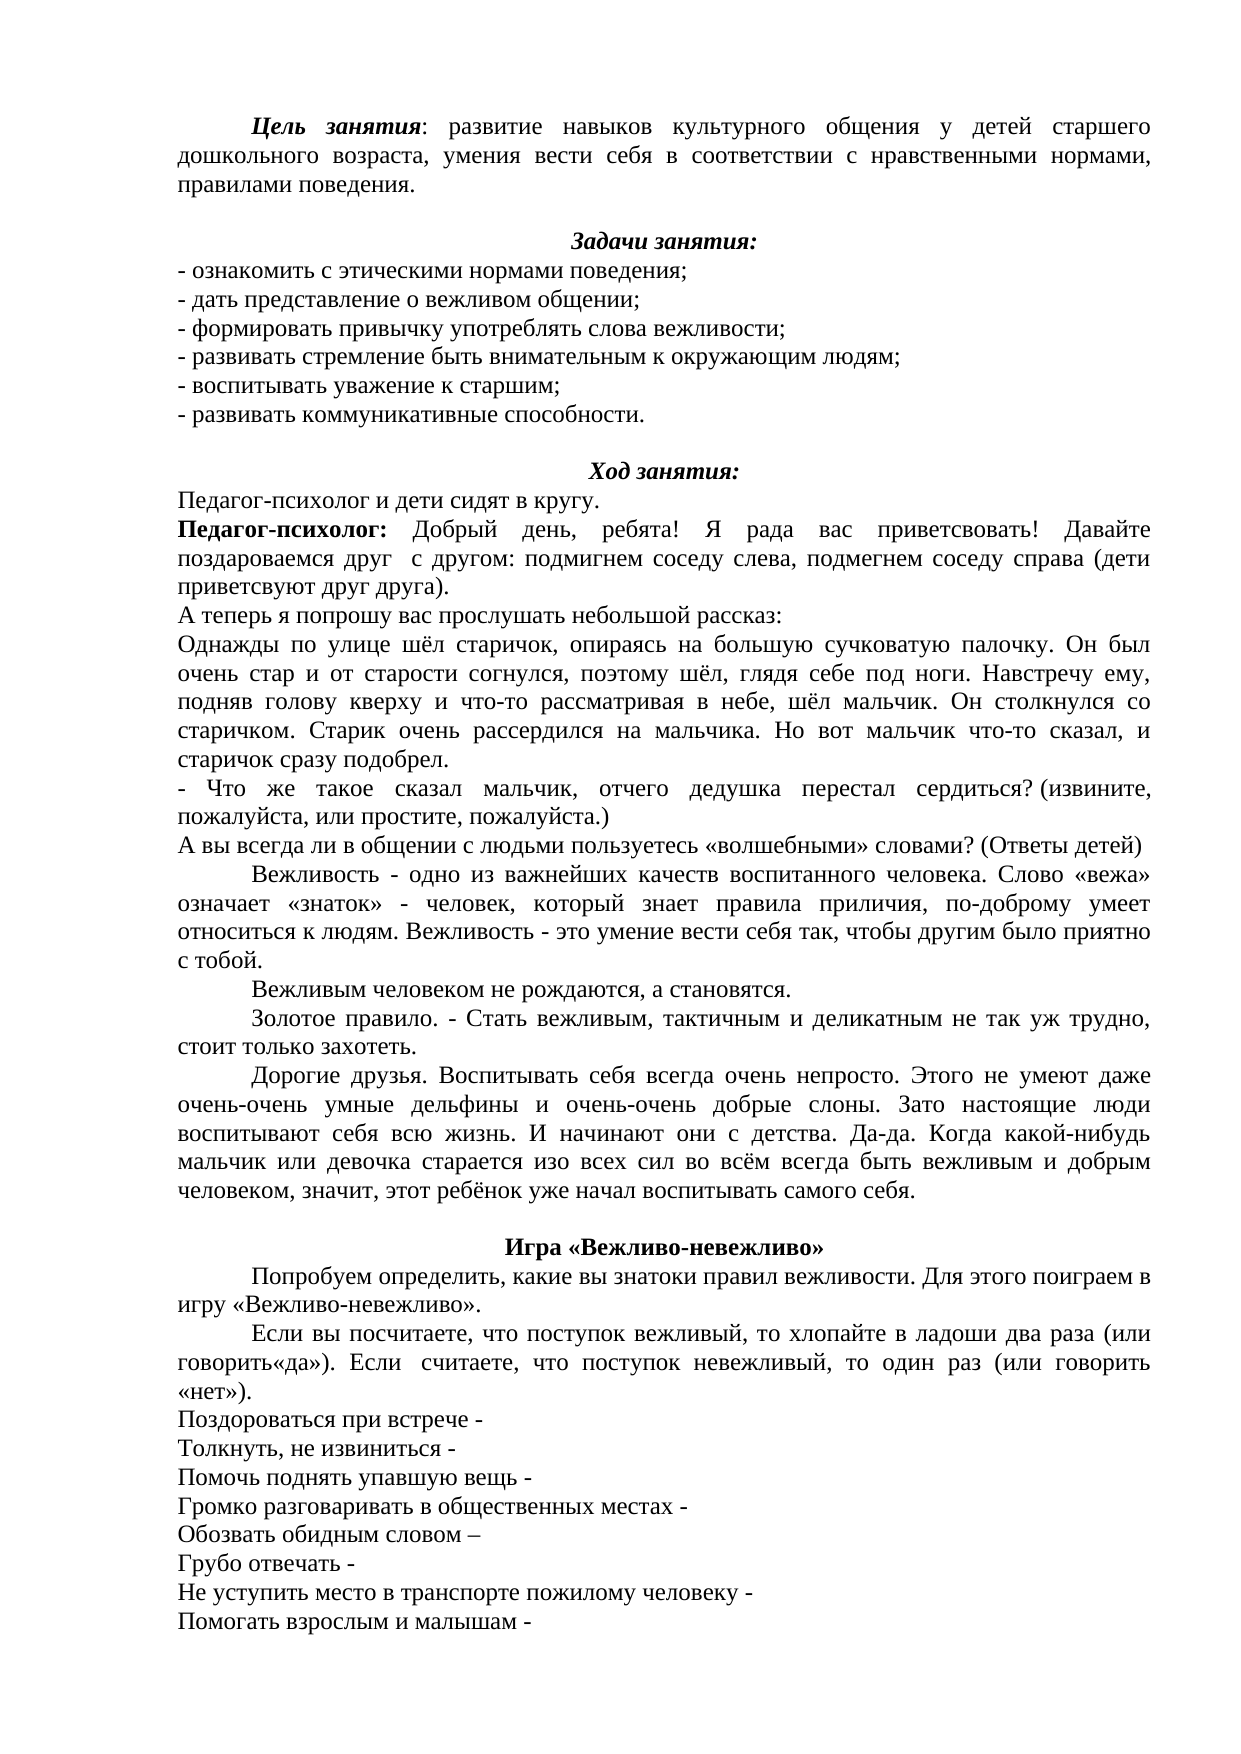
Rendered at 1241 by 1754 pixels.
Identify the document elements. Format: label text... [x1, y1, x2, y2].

text Игра «Вежливо-невежливо» [177, 1232, 1152, 1261]
text - воспитывать уважение к старшим; [177, 370, 1152, 399]
text - развивать коммуникативные способности. [177, 399, 1152, 428]
text Помогать взрослым и малышам - [177, 1606, 1152, 1634]
text Однажды по улице шёл старичок, опираясь на большую сучковатую палочку. Он был очень стар и от старости согнулся, поэтому шёл, глядя себе под ноги. Навстречу ему, подняв голову кверху и что-то рассматривая в небе, шёл мальчик. Он столкнулся со старичком. Старик очень рассердился на мальчика. Но вот мальчик что-то сказал, и старичок сразу подобрел. [177, 629, 1152, 773]
text Если вы посчитаете, что поступок вежливый, то хлопайте в ладоши два раза (или говорить«да»). Если считаете, что поступок невежливый, то один раз (или говорить «нет»). [177, 1318, 1152, 1404]
text Вежливость - одно из важнейших качеств воспитанного человека. Слово «вежа» означает «знаток» - человек, который знает правила приличия, по-доброму умеет относиться к людям. Вежливость - это умение вести себя так, чтобы другим было приятно с тобой. [177, 859, 1152, 974]
text - развивать стремление быть внимательным к окружающим людям; [177, 341, 1152, 370]
text Толкнуть, не извиниться - [177, 1433, 1152, 1462]
text - формировать привычку употреблять слова вежливости; [177, 313, 1152, 341]
text Грубо отвечать - [177, 1548, 1152, 1577]
text А теперь я попрошу вас прослушать небольшой рассказ: [177, 600, 1152, 629]
text А вы всегда ли в общении с людьми пользуетесь «волшебными» словами? (Ответы детей) [177, 830, 1152, 859]
text Помочь поднять упавшую вещь - [177, 1462, 1152, 1491]
text Вежливым человеком не рождаются, а становятся. [177, 974, 1152, 1003]
text Цель занятия: развитие навыков культурного общения у детей старшего дошкольного возраста, умения вести себя в соответствии с нравственными нормами, правилами поведения. [177, 111, 1152, 198]
text Педагог-психолог и дети сидят в кругу. [177, 485, 1152, 514]
text - Что же такое сказал мальчик, отчего дедушка перестал сердиться? (извините, пожалуйста, или простите, пожалуйста.) [177, 773, 1152, 830]
text Не уступить место в транспорте пожилому человеку - [177, 1577, 1152, 1606]
text Задачи занятия: [177, 226, 1152, 255]
text Обозвать обидным словом – [177, 1519, 1152, 1548]
text - ознакомить с этическими нормами поведения; [177, 255, 1152, 284]
text Громко разговаривать в общественных местах - [177, 1491, 1152, 1519]
text Ход занятия: [177, 456, 1152, 485]
text Попробуем определить, какие вы знатоки правил вежливости. Для этого поиграем в игру «Вежливо-невежливо». [177, 1261, 1152, 1318]
text Педагог-психолог: Добрый день, ребята! Я рада вас приветсвовать! Давайте поздароваемся друг с другом: подмигнем соседу слева, подмегнем соседу справа (дети приветсвуют друг друга). [177, 514, 1152, 600]
text Дорогие друзья. Воспитывать себя всегда очень непросто. Этого не умеют даже очень-очень умные дельфины и очень-очень добрые слоны. Зато настоящие люди воспитывают себя всю жизнь. И начинают они с детства. Да-да. Когда какой-нибудь мальчик или девочка старается изо всех сил во всём всегда быть вежливым и добрым человеком, значит, этот ребёнок уже начал воспитывать самого себя. [177, 1060, 1152, 1204]
text Поздороваться при встрече - [177, 1404, 1152, 1433]
text - дать представление о вежливом общении; [177, 284, 1152, 313]
text Золотое правило. - Стать вежливым, тактичным и деликатным не так уж трудно, стоит только захотеть. [177, 1003, 1152, 1060]
